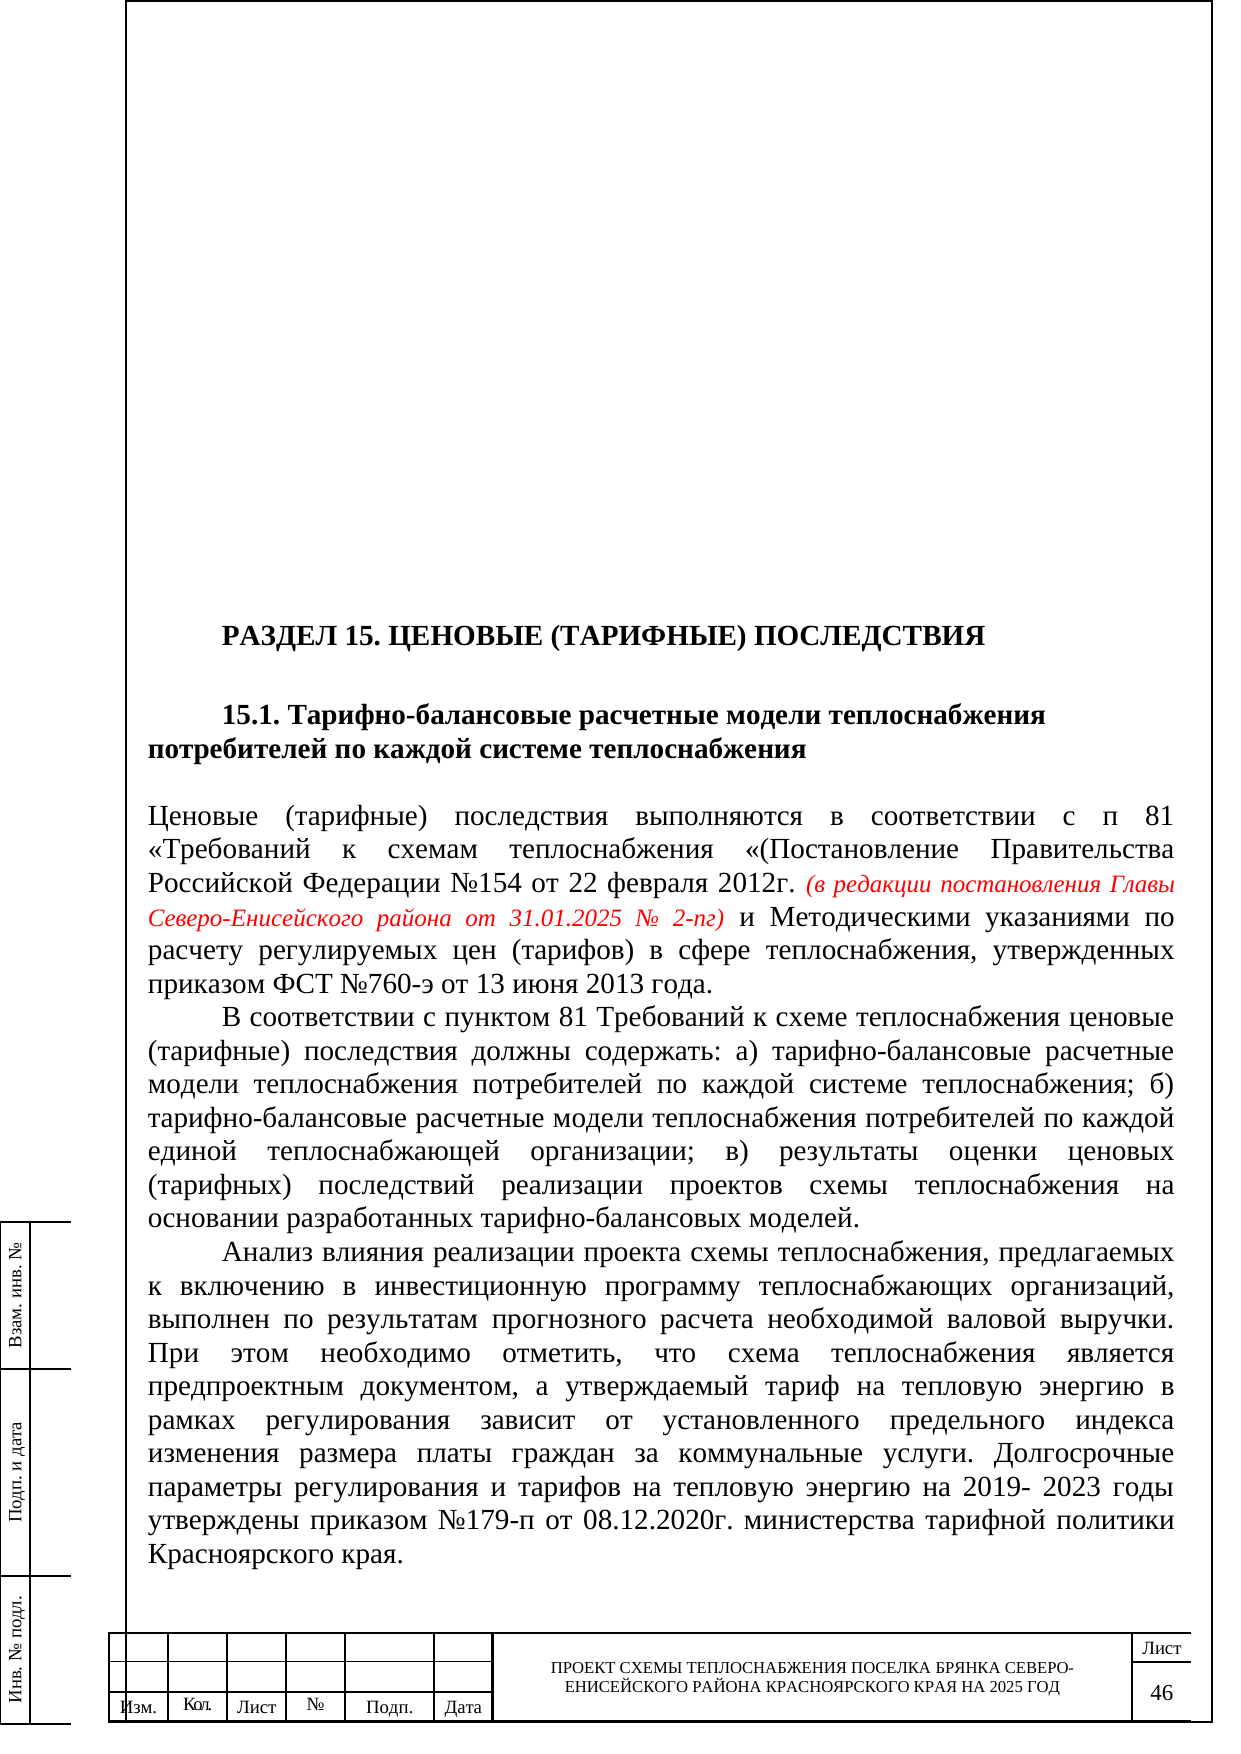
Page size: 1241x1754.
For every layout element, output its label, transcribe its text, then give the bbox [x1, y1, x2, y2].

text Ценовые (тарифные) последствия выполняются в соответствии с п 81 «Требований к схемам теплоснабжения «(Постановление Правительства Российской Федерации №154 от 22 февраля 2012г. (в редакции постановления Главы Северо-Енисейского района от 31.01.2025 № 2-пг) и Методическими указаниями по расчету регулируемых цен (тарифов) в сфере теплоснабжения, утвержденных приказом ФСТ №760-э от 13 июня 2013 года. [148, 798, 1175, 999]
text РАЗДЕЛ 15. ЦЕНОВЫЕ (ТАРИФНЫЕ) ПОСЛЕДСТВИЯ [148, 618, 1175, 652]
text В соответствии с пунктом 81 Требований к схеме теплоснабжения ценовые (тарифные) последствия должны содержать: а) тарифно-балансовые расчетные модели теплоснабжения потребителей по каждой системе теплоснабжения; б) тарифно-балансовые расчетные модели теплоснабжения потребителей по каждой единой теплоснабжающей организации; в) результаты оценки ценовых (тарифных) последствий реализации проектов схемы теплоснабжения на основании разработанных тарифно-балансовых моделей. [148, 999, 1175, 1234]
text Анализ влияния реализации проекта схемы теплоснабжения, предлагаемых к включению в инвестиционную программу теплоснабжающих организаций, выполнен по результатам прогнозного расчета необходимой валовой выручки. При этом необходимо отметить, что схема теплоснабжения является предпроектным документом, а утверждаемый тариф на тепловую энергию в рамках регулирования зависит от установленного предельного индекса изменения размера платы граждан за коммунальные услуги. Долгосрочные параметры регулирования и тарифов на тепловую энергию на 2019- 2023 годы утверждены приказом №179-п от 08.12.2020г. министерства тарифной политики Красноярского края. [148, 1234, 1175, 1569]
text 15.1. Тарифно-балансовые расчетные модели теплоснабжения потребителей по каждой системе теплоснабжения [148, 697, 1175, 764]
